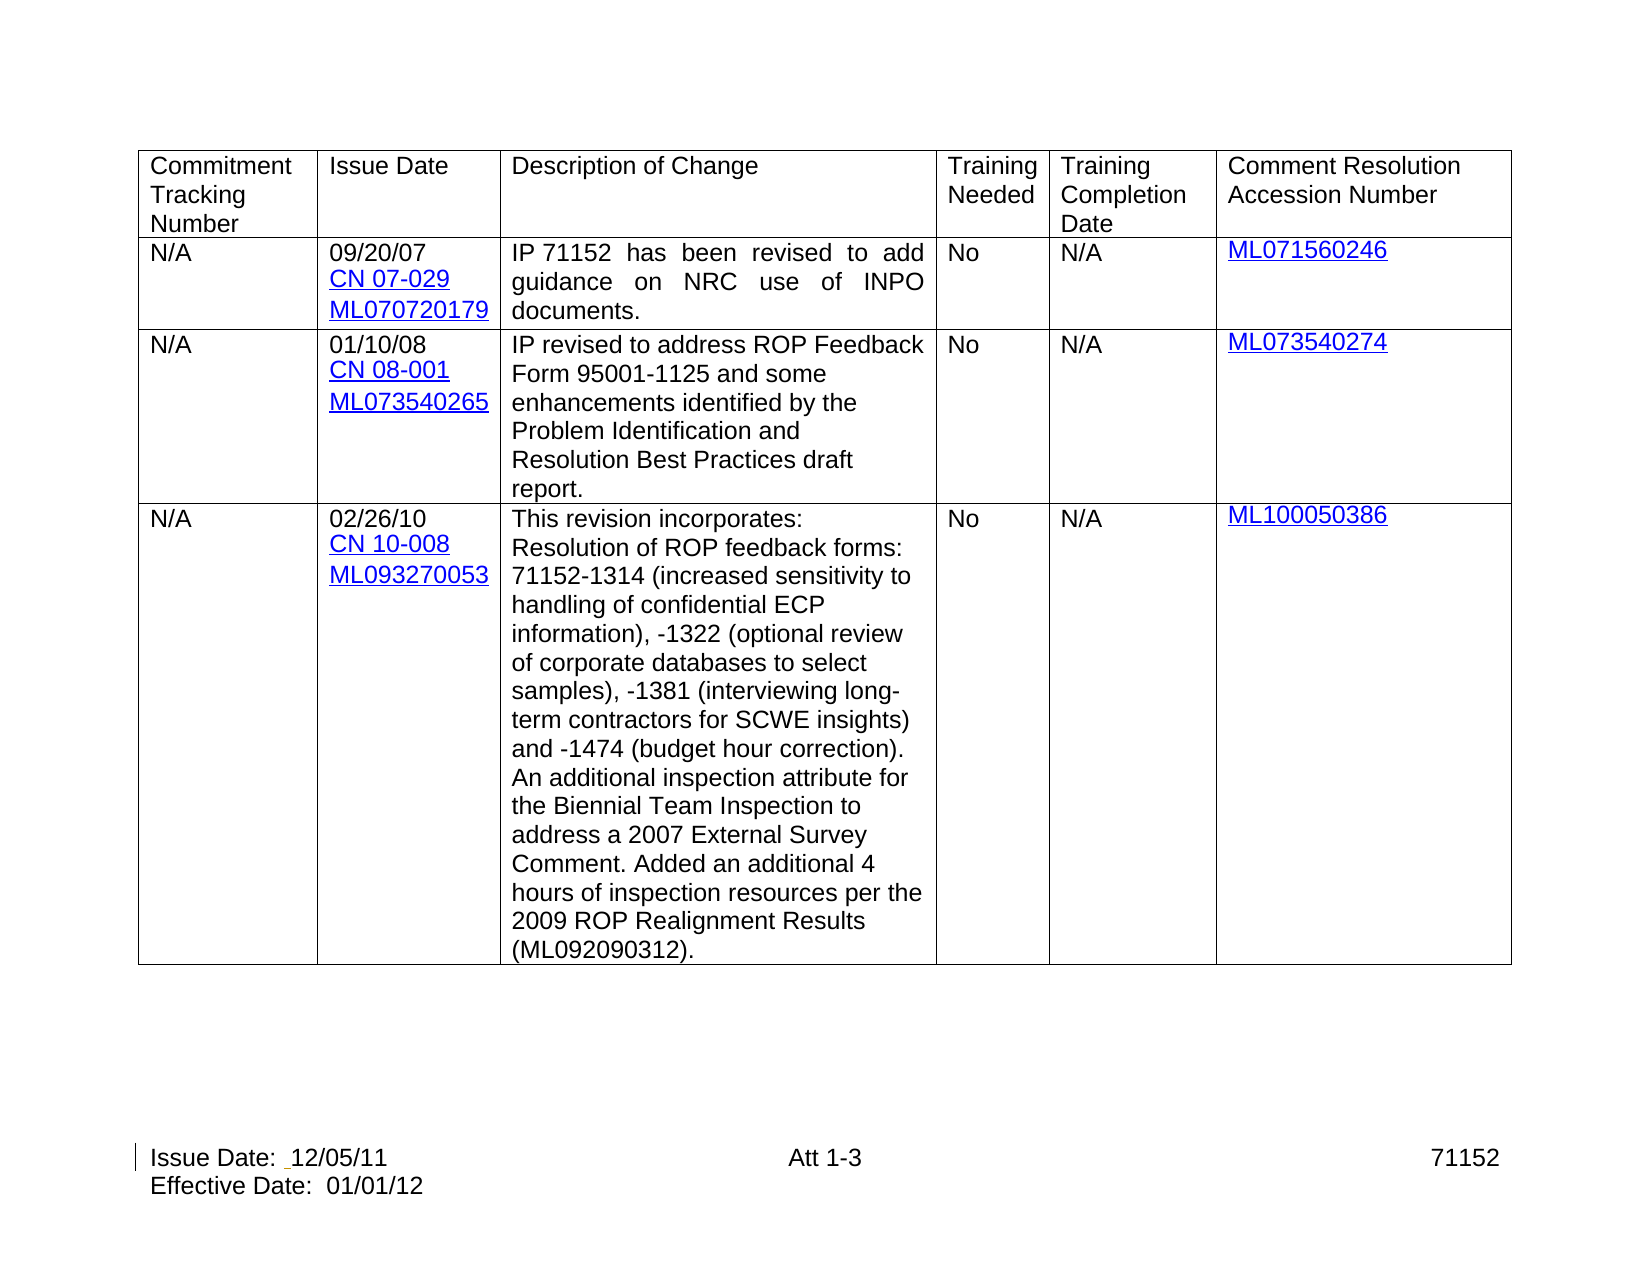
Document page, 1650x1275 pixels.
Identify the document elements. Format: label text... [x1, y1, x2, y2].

table_cell No [937, 330, 1049, 503]
table_cell N/A [139, 238, 317, 329]
table_cell No [937, 504, 1049, 964]
table_cell IP revised to address ROP Feedback Form 95001-1125 and some enhancements identified by the Problem Identification and Resolution Best Practices draft report. [501, 330, 936, 503]
table_cell 09/20/07 CN 07-029 ML070720179 [318, 238, 500, 329]
table_cell N/A [139, 504, 317, 964]
table_header Training Needed [937, 151, 1049, 237]
table_cell N/A [1050, 504, 1216, 964]
table_cell IP 71152 has been revised to add guidance on NRC use of INPO documents. [501, 238, 936, 329]
table_cell ML071560246 [1217, 238, 1511, 329]
table_cell N/A [139, 330, 317, 503]
table_cell ML073540274 [1217, 330, 1511, 503]
table_cell N/A [1050, 238, 1216, 329]
table_cell 02/26/10 CN 10-008 ML093270053 [318, 504, 500, 964]
table_cell 01/10/08 CN 08-001 ML073540265 [318, 330, 500, 503]
table_header Training Completion Date [1050, 151, 1216, 237]
table_header Issue Date [318, 151, 500, 237]
table_cell This revision incorporates: Resolution of ROP feedback forms: 71152-1314 (increased sensitivity to handling of confidential ECP information), -1322 (optional review of corporate databases to select samples), -1381 (interviewing long-term contractors for SCWE insights) and -1474 (budget hour correction). An additional inspection attribute for the Biennial Team Inspection to address a 2007 External Survey Comment. Added an additional 4 hours of inspection resources per the 2009 ROP Realignment Results (ML092090312). [501, 504, 936, 964]
table_cell No [937, 238, 1049, 329]
table_header Description of Change [501, 151, 936, 237]
table_cell ML100050386 [1217, 504, 1511, 964]
table_cell N/A [1050, 330, 1216, 503]
table_header Commitment Tracking Number [139, 151, 317, 237]
table_header Comment Resolution Accession Number [1217, 151, 1511, 237]
